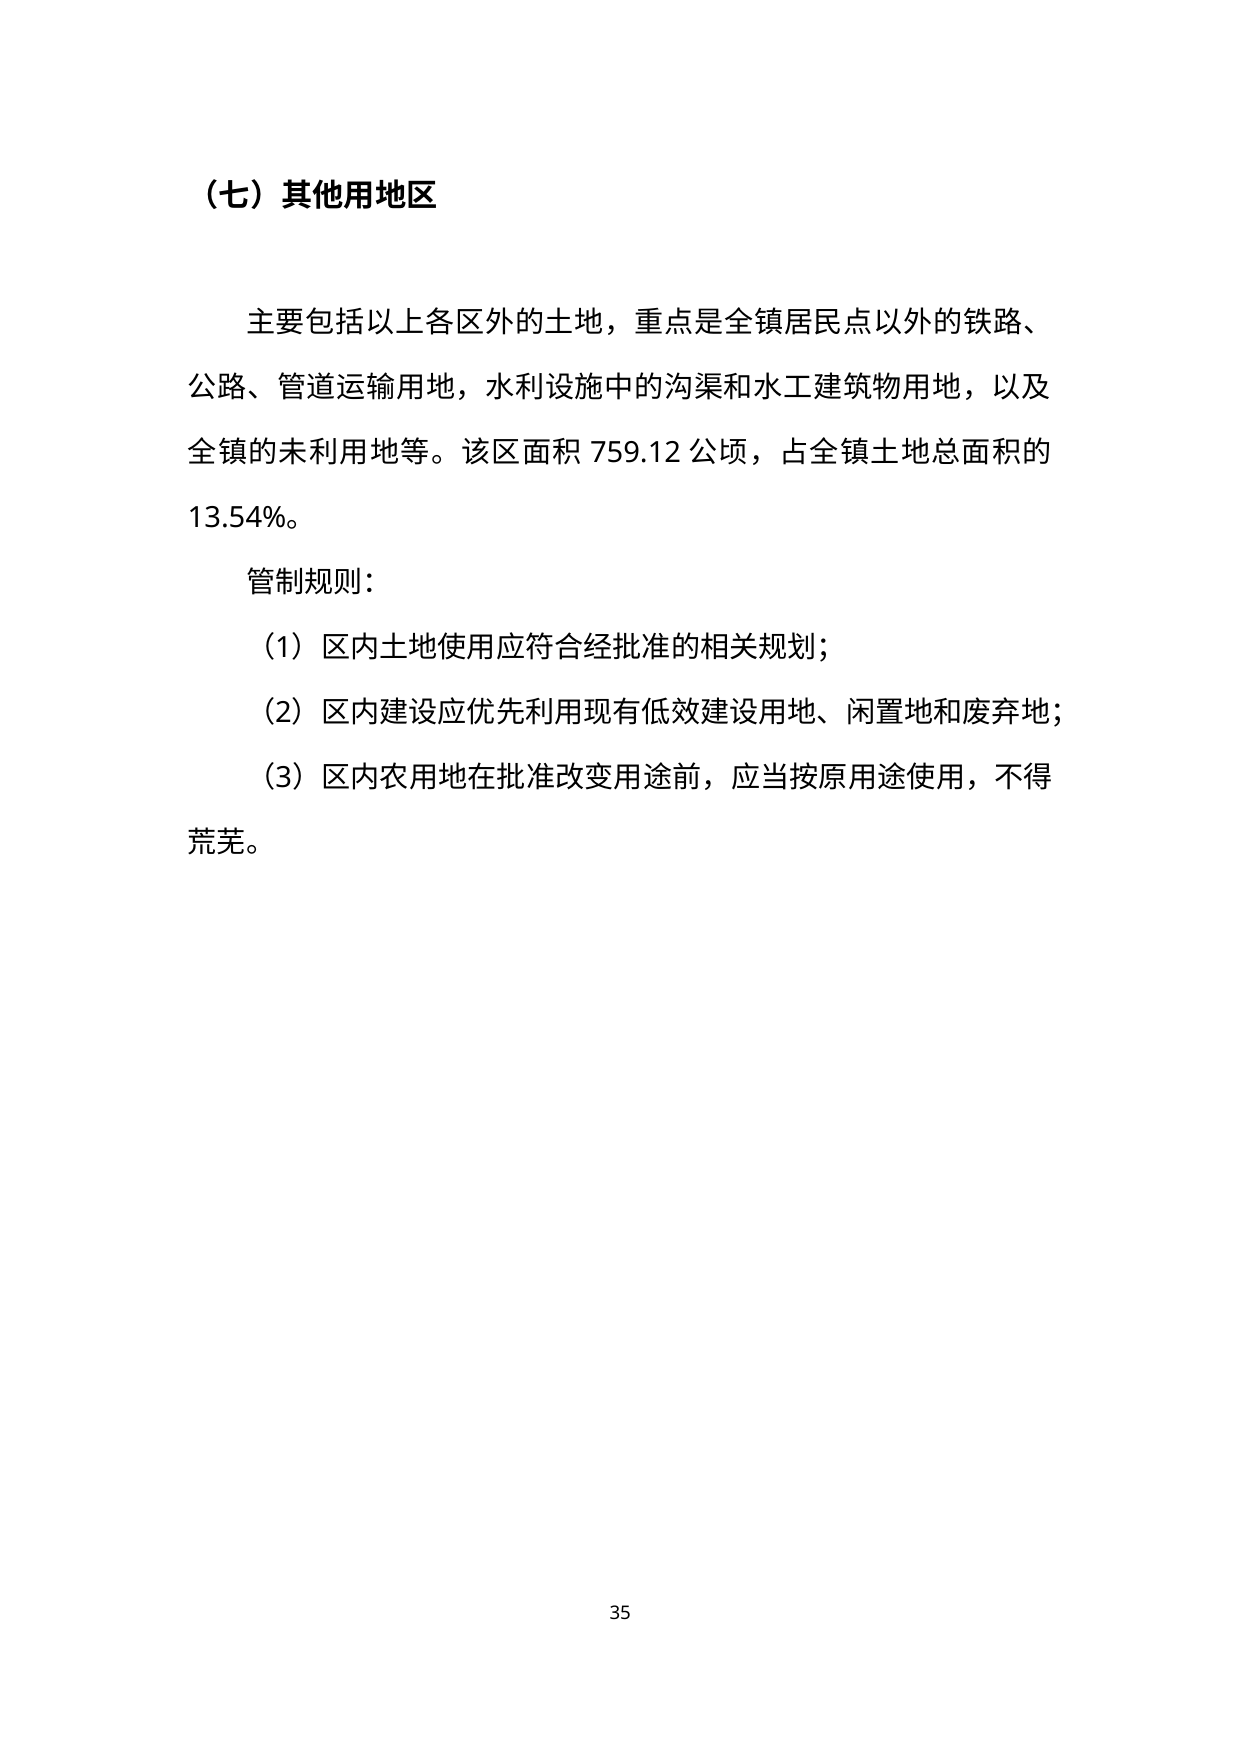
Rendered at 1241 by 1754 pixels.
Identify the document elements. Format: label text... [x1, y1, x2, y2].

text 管制规则： [187, 547, 1053, 612]
text 主要包括以上各区外的土地，重点是全镇居民点以外的铁路、公路、管道运输用地，水利设施中的沟渠和水工建筑物用地，以及全镇的未利用地等。该区面积759.12公顷，占全镇土地总面积的13.54%。 [187, 287, 1053, 547]
text （3）区内农用地在批准改变用途前，应当按原用途使用，不得荒芜。 [187, 742, 1053, 872]
text （2）区内建设应优先利用现有低效建设用地、闲置地和废弃地； [187, 677, 1053, 742]
text （1）区内土地使用应符合经批准的相关规划； [187, 612, 1053, 677]
subtitle （七）其他用地区 [187, 160, 1053, 225]
